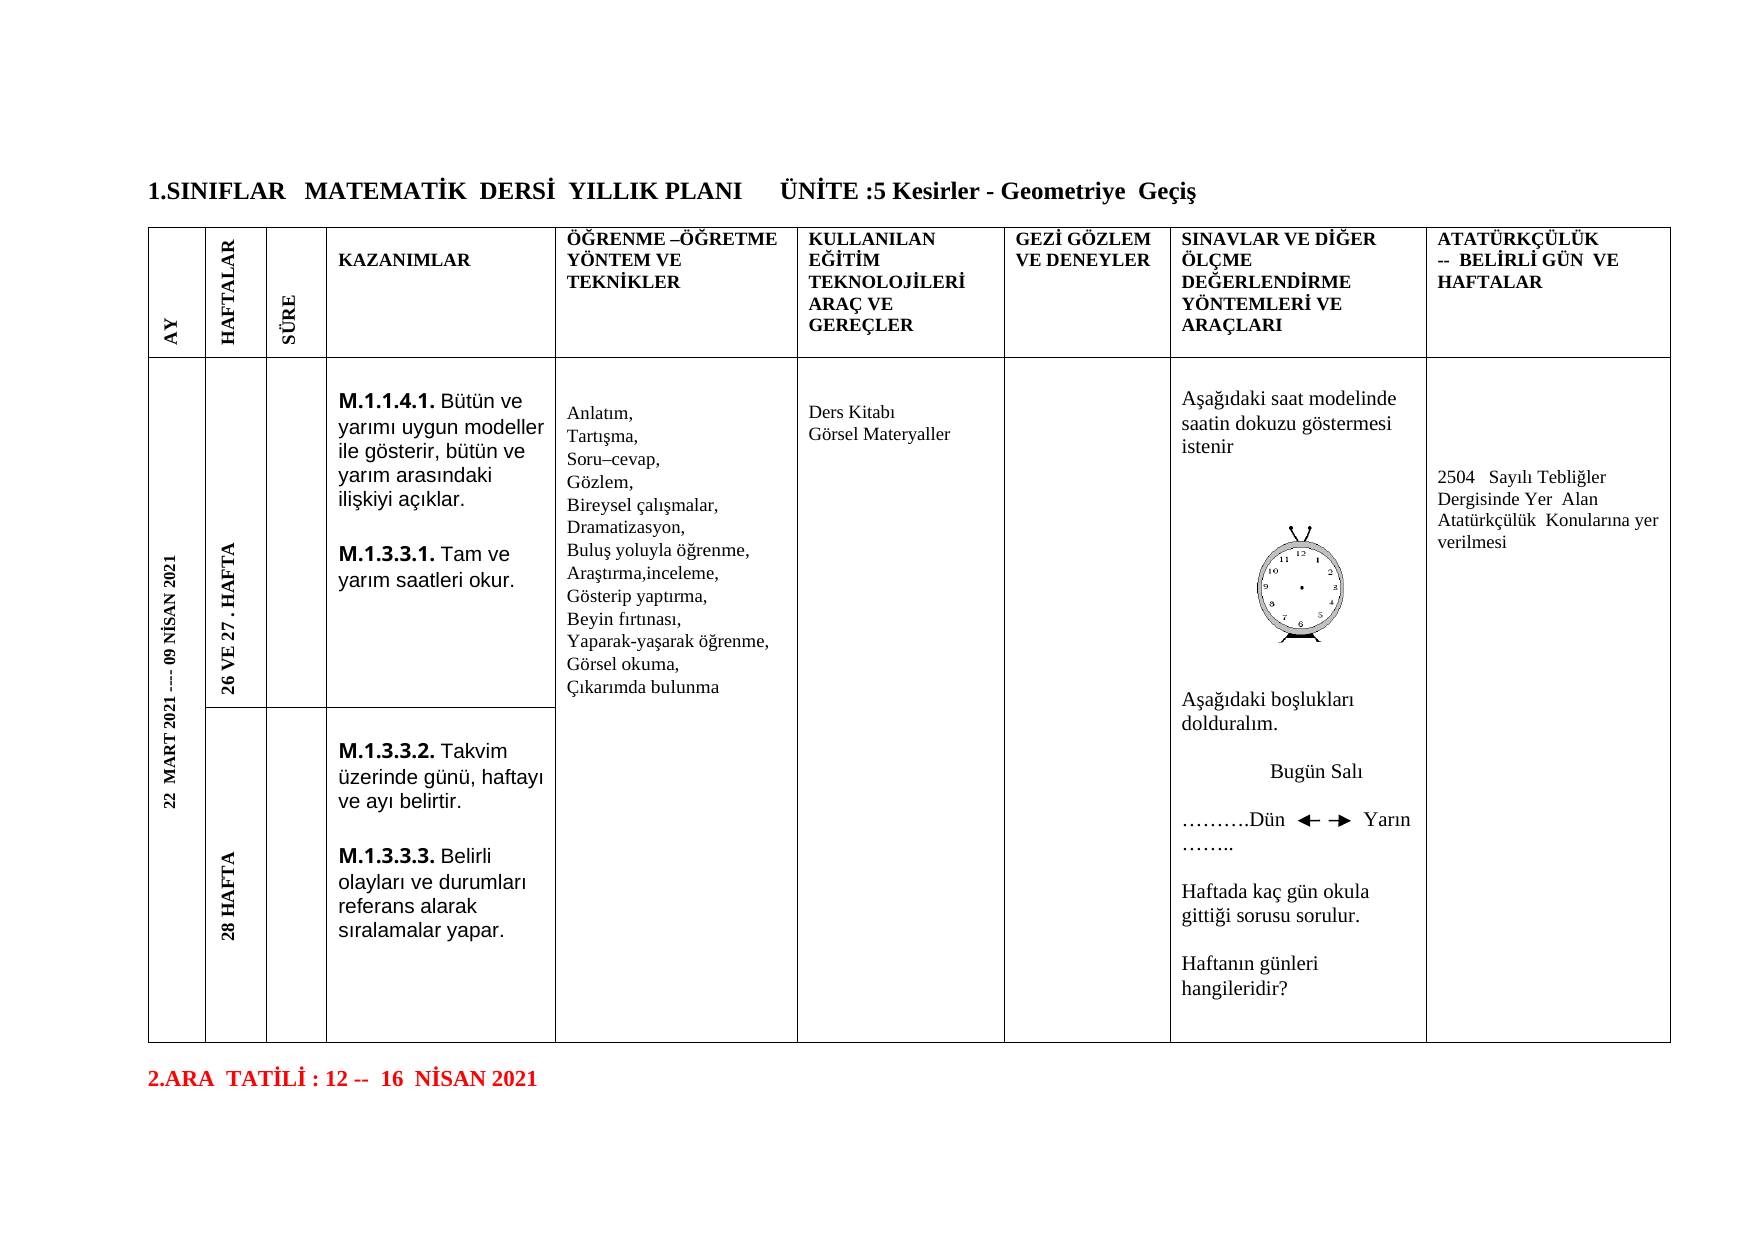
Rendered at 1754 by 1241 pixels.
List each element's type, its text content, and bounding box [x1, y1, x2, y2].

table_header AY [149, 228, 205, 357]
text 2.ARA TATİLİ : 12 -- 16 NİSAN 2021 [148, 1065, 1606, 1091]
table_header ATATÜRKÇÜLÜK -- BELİRLİ GÜN VE HAFTALAR [1427, 228, 1670, 357]
table_header SÜRE [267, 228, 326, 357]
table_cell 28 HAFTA [206, 708, 266, 1042]
table_header GEZİ GÖZLEM VE DENEYLER [1005, 228, 1170, 357]
text 1.SINIFLAR MATEMATİK DERSİ YILLIK PLANI ÜNİTE :5 Kesirler - Geometriye Geçiş [148, 176, 1606, 205]
table_cell 2504 Sayılı Tebliğler Dergisinde Yer Alan Atatürkçülük Konularına yer verilmesi [1427, 358, 1670, 1042]
table_header HAFTALAR [206, 228, 266, 357]
table_header ÖĞRENME –ÖĞRETME YÖNTEM VE TEKNİKLER [556, 228, 797, 357]
table_cell [267, 358, 326, 707]
table_cell M.1.3.3.2. Takvim üzerinde günü, haftayı ve ayı belirtir. M.1.3.3.3. Belirli olayları ve durumları referans alarak sıralamalar yapar. [327, 708, 555, 1042]
table_header SINAVLAR VE DİĞER ÖLÇME DEĞERLENDİRME YÖNTEMLERİ VE ARAÇLARI [1171, 228, 1426, 357]
table_header KAZANIMLAR [327, 228, 555, 357]
table_cell Ders Kitabı Görsel Materyaller [798, 358, 1004, 1042]
table_cell [1005, 358, 1170, 1042]
table_cell M.1.1.4.1. Bütün ve yarımı uygun modeller ile gösterir, bütün ve yarım arasındaki ilişkiyi açıklar. M.1.3.3.1. Tam ve yarım saatleri okur. [327, 358, 555, 707]
table_cell 26 VE 27 . HAFTA [206, 358, 266, 707]
table_cell Aşağıdaki saat modelinde saatin dokuzu göstermesi istenir Aşağıdaki boşlukları dolduralım. Bugün Salı ……….Dün Yarın …….. Haftada kaç gün okula gittiği sorusu sorulur. Haftanın günleri hangileridir? [1171, 358, 1426, 1042]
table_header KULLANILAN EĞİTİM TEKNOLOJİLERİ ARAÇ VE GEREÇLER [798, 228, 1004, 357]
table_cell [267, 708, 326, 1042]
table_cell 22 MART 2021 ---- 09 NİSAN 2021 [149, 358, 205, 1042]
